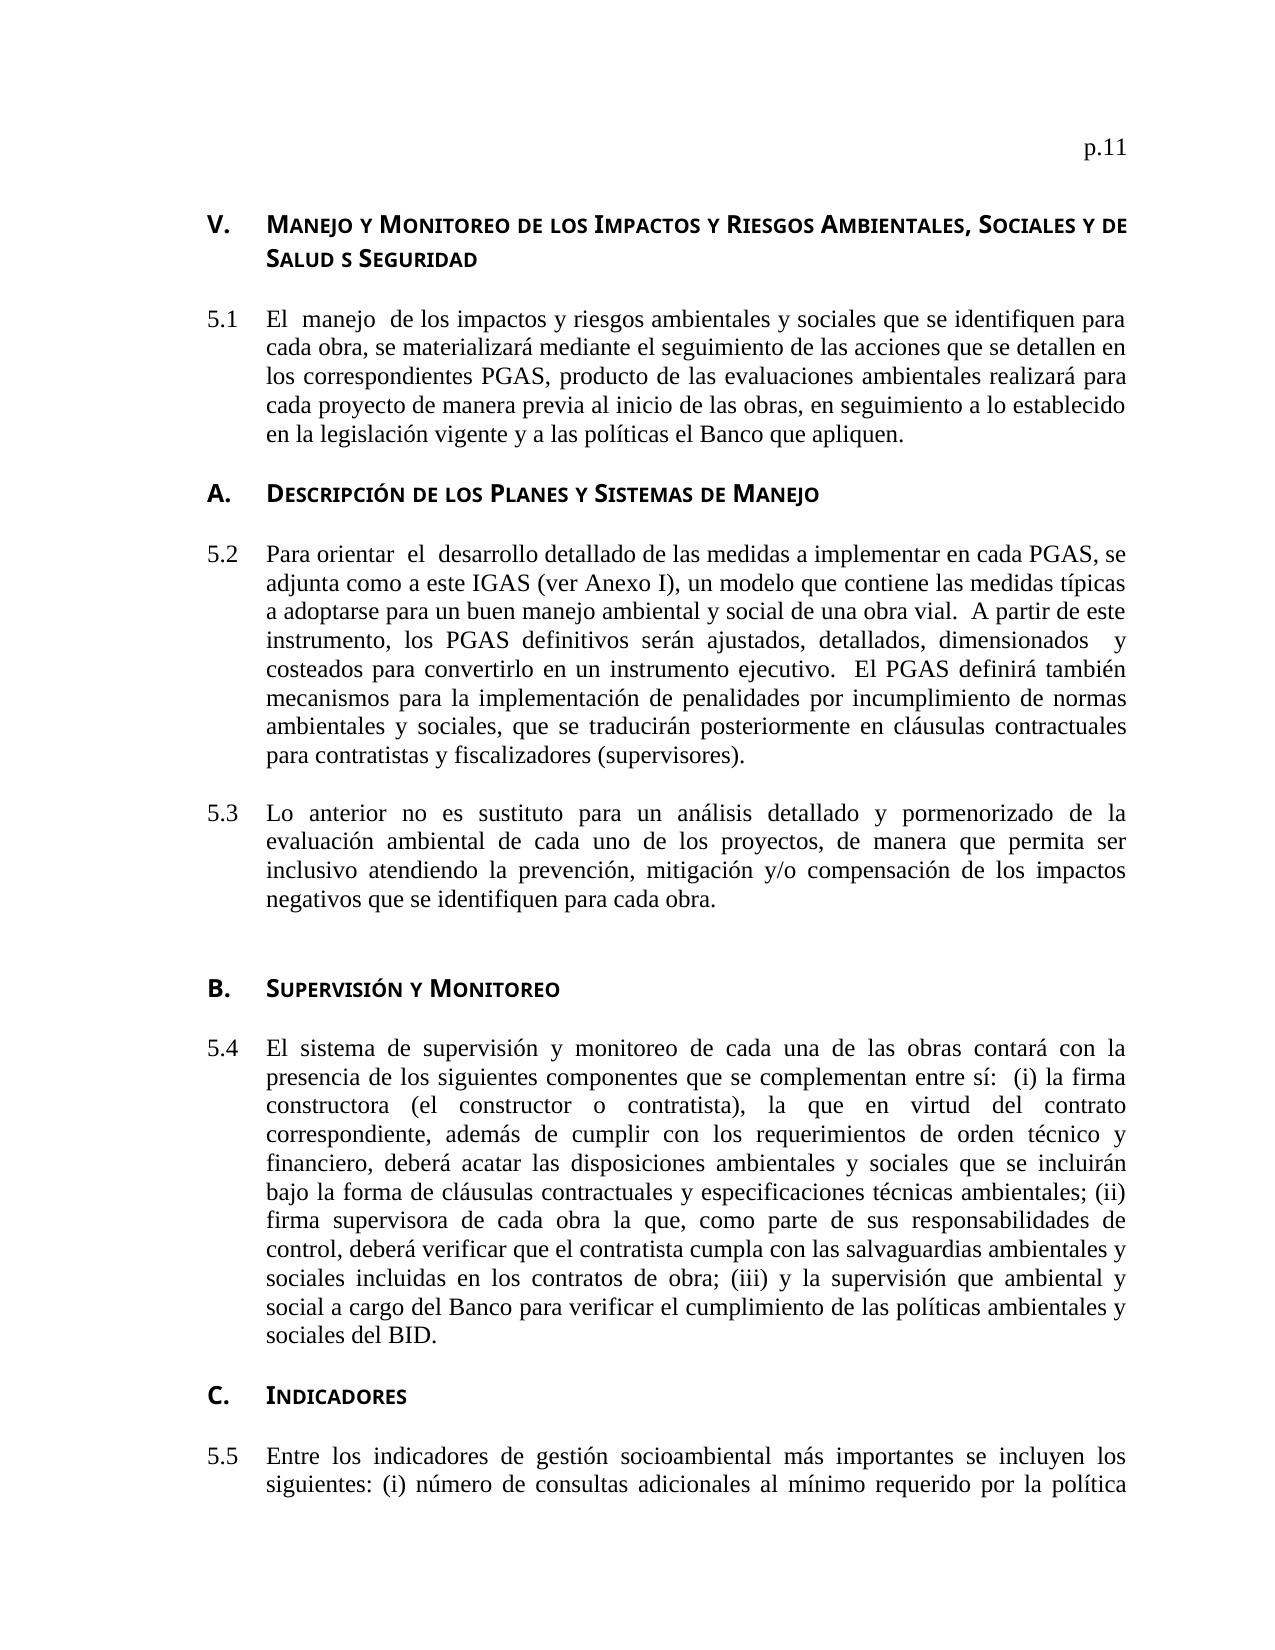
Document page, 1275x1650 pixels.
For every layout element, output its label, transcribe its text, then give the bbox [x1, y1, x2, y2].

subtitle A. Descripción de los Planes y Sistemas de Manejo [207, 476, 1127, 510]
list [207, 1441, 1127, 1498]
subtitle C. Indicadores [207, 1378, 1127, 1412]
subtitle V. Manejo y Monitoreo de los Impactos y Riesgos Ambientales, Sociales y de Salud s Seguridad [207, 207, 1127, 275]
list El sistema de supervisión y monitoreo de cada una de las obras contará con la presencia de los siguientes componentes que se complementan entre sí: (i) la firma constructora (el constructor o contratista), la que en virtud del contrato correspondiente, además de cumplir con los requerimientos de orden técnico y financiero, deberá acatar las disposiciones ambientales y sociales que se incluirán bajo la forma de cláusulas contractuales y especificaciones técnicas ambientales; (ii) firma supervisora de cada obra la que, como parte de sus responsabilidades de control, deberá verificar que el contratista cumpla con las salvaguardias ambientales y sociales incluidas en los contratos de obra; (iii) y la supervisión que ambiental y social a cargo del Banco para verificar el cumplimiento de las políticas ambientales y sociales del BID. [207, 1033, 1127, 1349]
list El manejo de los impactos y riesgos ambientales y sociales que se identifiquen para cada obra, se materializará mediante el seguimiento de las acciones que se detallen en los correspondientes PGAS, producto de las evaluaciones ambientales realizará para cada proyecto de manera previa al inicio de las obras, en seguimiento a lo establecido en la legislación vigente y a las políticas el Banco que apliquen. [207, 304, 1127, 447]
list Para orientar el desarrollo detallado de las medidas a implementar en cada PGAS, se adjunta como a este IGAS (ver Anexo I), un modelo que contiene las medidas típicas a adoptarse para un buen manejo ambiental y social de una obra vial. A partir de este instrumento, los PGAS definitivos serán ajustados, detallados, dimensionados y costeados para convertirlo en un instrumento ejecutivo. El PGAS definirá también mecanismos para la implementación de penalidades por incumplimiento de normas ambientales y sociales, que se traducirán posteriormente en cláusulas contractuales para contratistas y fiscalizadores (supervisores). [207, 539, 1127, 769]
list Lo anterior no es sustituto para un análisis detallado y pormenorizado de la evaluación ambiental de cada uno de los proyectos, de manera que permita ser inclusivo atendiendo la prevención, mitigación y/o compensación de los impactos negativos que se identifiquen para cada obra. [207, 798, 1127, 913]
subtitle B. Supervisión y Monitoreo [207, 970, 1127, 1004]
